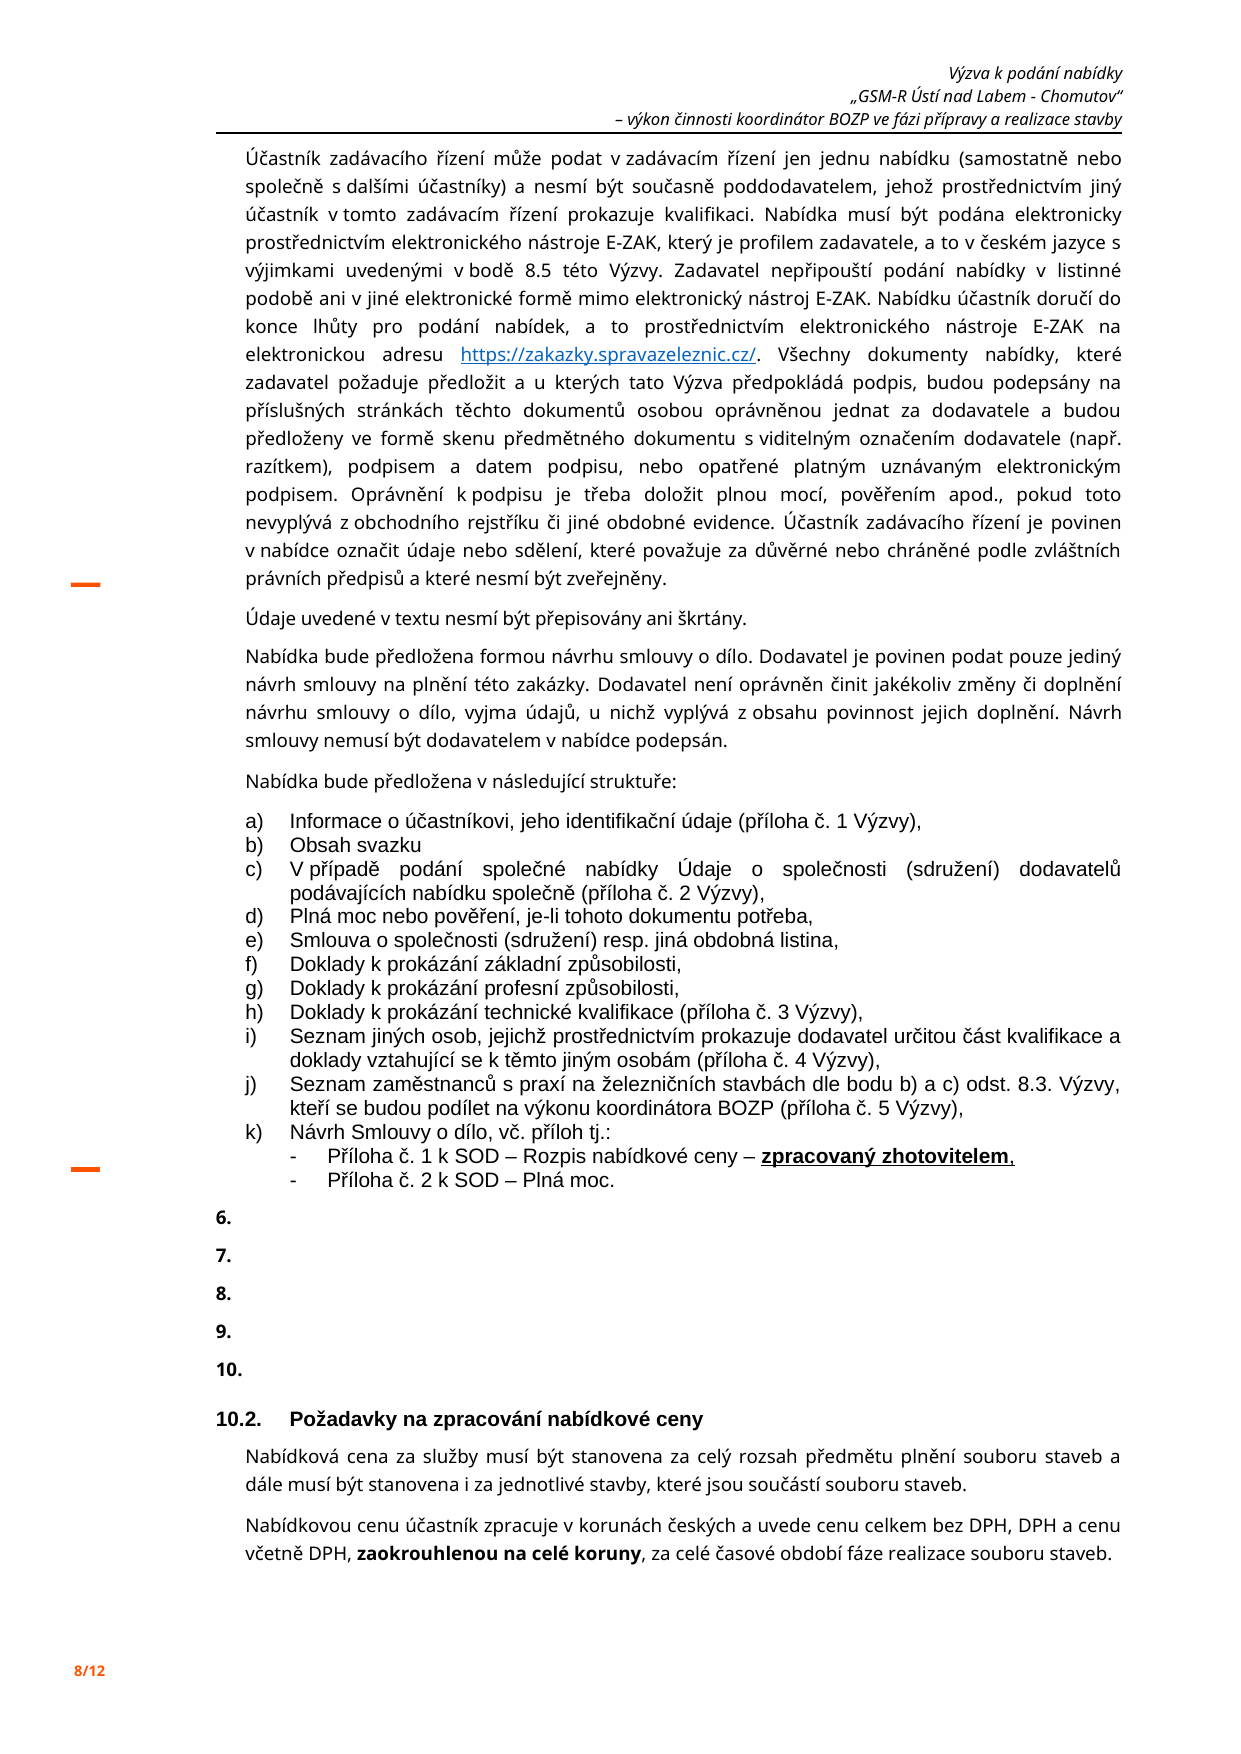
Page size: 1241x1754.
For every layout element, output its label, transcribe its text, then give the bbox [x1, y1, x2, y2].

text Účastník zadávacího řízení může podat v zadávacím řízení jen jednu nabídku (samostatně nebo společně s dalšími účastníky) a nesmí být současně poddodavatelem, jehož prostřednictvím jiný účastník v tomto zadávacím řízení prokazuje kvalifikaci. Nabídka musí být podána elektronicky prostřednictvím elektronického nástroje E-ZAK, který je profilem zadavatele, a to v českém jazyce s výjimkami uvedenými v bodě 8.5 této Výzvy. Zadavatel nepřipouští podání nabídky v listinné podobě ani v jiné elektronické formě mimo elektronický nástroj E-ZAK. Nabídku účastník doručí do konce lhůty pro podání nabídek, a to prostřednictvím elektronického nástroje E-ZAK na elektronickou adresu https://zakazky.spravazeleznic.cz/. Všechny dokumenty nabídky, které zadavatel požaduje předložit a u kterých tato Výzva předpokládá podpis, budou podepsány na příslušných stránkách těchto dokumentů osobou oprávněnou jednat za dodavatele a budou předloženy ve formě skenu předmětného dokumentu s viditelným označením dodavatele (např. razítkem), podpisem a datem podpisu, nebo opatřené platným uznávaným elektronickým podpisem. Oprávnění k podpisu je třeba doložit plnou mocí, pověřením apod., pokud toto nevyplývá z obchodního rejstříku či jiné obdobné evidence. Účastník zadávacího řízení je povinen v nabídce označit údaje nebo sdělení, které považuje za důvěrné nebo chráněné podle zvláštních právních předpisů a které nesmí být zveřejněny. [245, 145, 1122, 591]
list Obsah svazku [245, 832, 1122, 856]
list Smlouva o společnosti (sdružení) resp. jiná obdobná listina, [245, 928, 1122, 952]
list Seznam jiných osob, jejichž prostřednictvím prokazuje dodavatel určitou část kvalifikace a doklady vztahující se k těmto jiným osobám (příloha č. 4 Výzvy), [245, 1024, 1122, 1072]
list Seznam zaměstnanců s praxí na železničních stavbách dle bodu b) a c) odst. 8.3. Výzvy, kteří se budou podílet na výkonu koordinátora BOZP (příloha č. 5 Výzvy), [245, 1072, 1122, 1120]
text Nabídka bude předložena v následující struktuře: [245, 768, 1122, 793]
list Příloha č. 2 k SOD – Plná moc. [289, 1168, 1122, 1192]
list Plná moc nebo pověření, je-li tohoto dokumentu potřeba, [245, 904, 1122, 928]
list Doklady k prokázání technické kvalifikace (příloha č. 3 Výzvy), [245, 1000, 1122, 1024]
text Nabídková cena za služby musí být stanovena za celý rozsah předmětu plnění souboru staveb a dále musí být stanovena i za jednotlivé stavby, které jsou součástí souboru staveb. [245, 1443, 1122, 1497]
list Doklady k prokázání základní způsobilosti, [245, 952, 1122, 976]
text Nabídkovou cenu účastník zpracuje v korunách českých a uvede cenu celkem bez DPH, DPH a cenu včetně DPH, zaokrouhlenou na celé koruny, za celé časové období fáze realizace souboru staveb. [245, 1512, 1122, 1566]
list V případě podání společné nabídky Údaje o společnosti (sdružení) dodavatelů podávajících nabídku společně (příloha č. 2 Výzvy), [245, 856, 1122, 904]
text Nabídka bude předložena formou návrhu smlouvy o dílo. Dodavatel je povinen podat pouze jediný návrh smlouvy na plnění této zakázky. Dodavatel není oprávněn činit jakékoliv změny či doplnění návrhu smlouvy o dílo, vyjma údajů, u nichž vyplývá z obsahu povinnost jejich doplnění. Návrh smlouvy nemusí být dodavatelem v nabídce podepsán. [245, 643, 1122, 753]
list Informace o účastníkovi, jeho identifikační údaje (příloha č. 1 Výzvy), [245, 808, 1122, 832]
text Údaje uvedené v textu nesmí být přepisovány ani škrtány. [245, 605, 1122, 631]
list Požadavky na zpracování nabídkové ceny [216, 1407, 1122, 1431]
list Návrh Smlouvy o dílo, vč. příloh tj.: [245, 1120, 1122, 1144]
list Příloha č. 1 k SOD – Rozpis nabídkové ceny – zpracovaný zhotovitelem, [289, 1144, 1122, 1168]
list Doklady k prokázání profesní způsobilosti, [245, 976, 1122, 1000]
